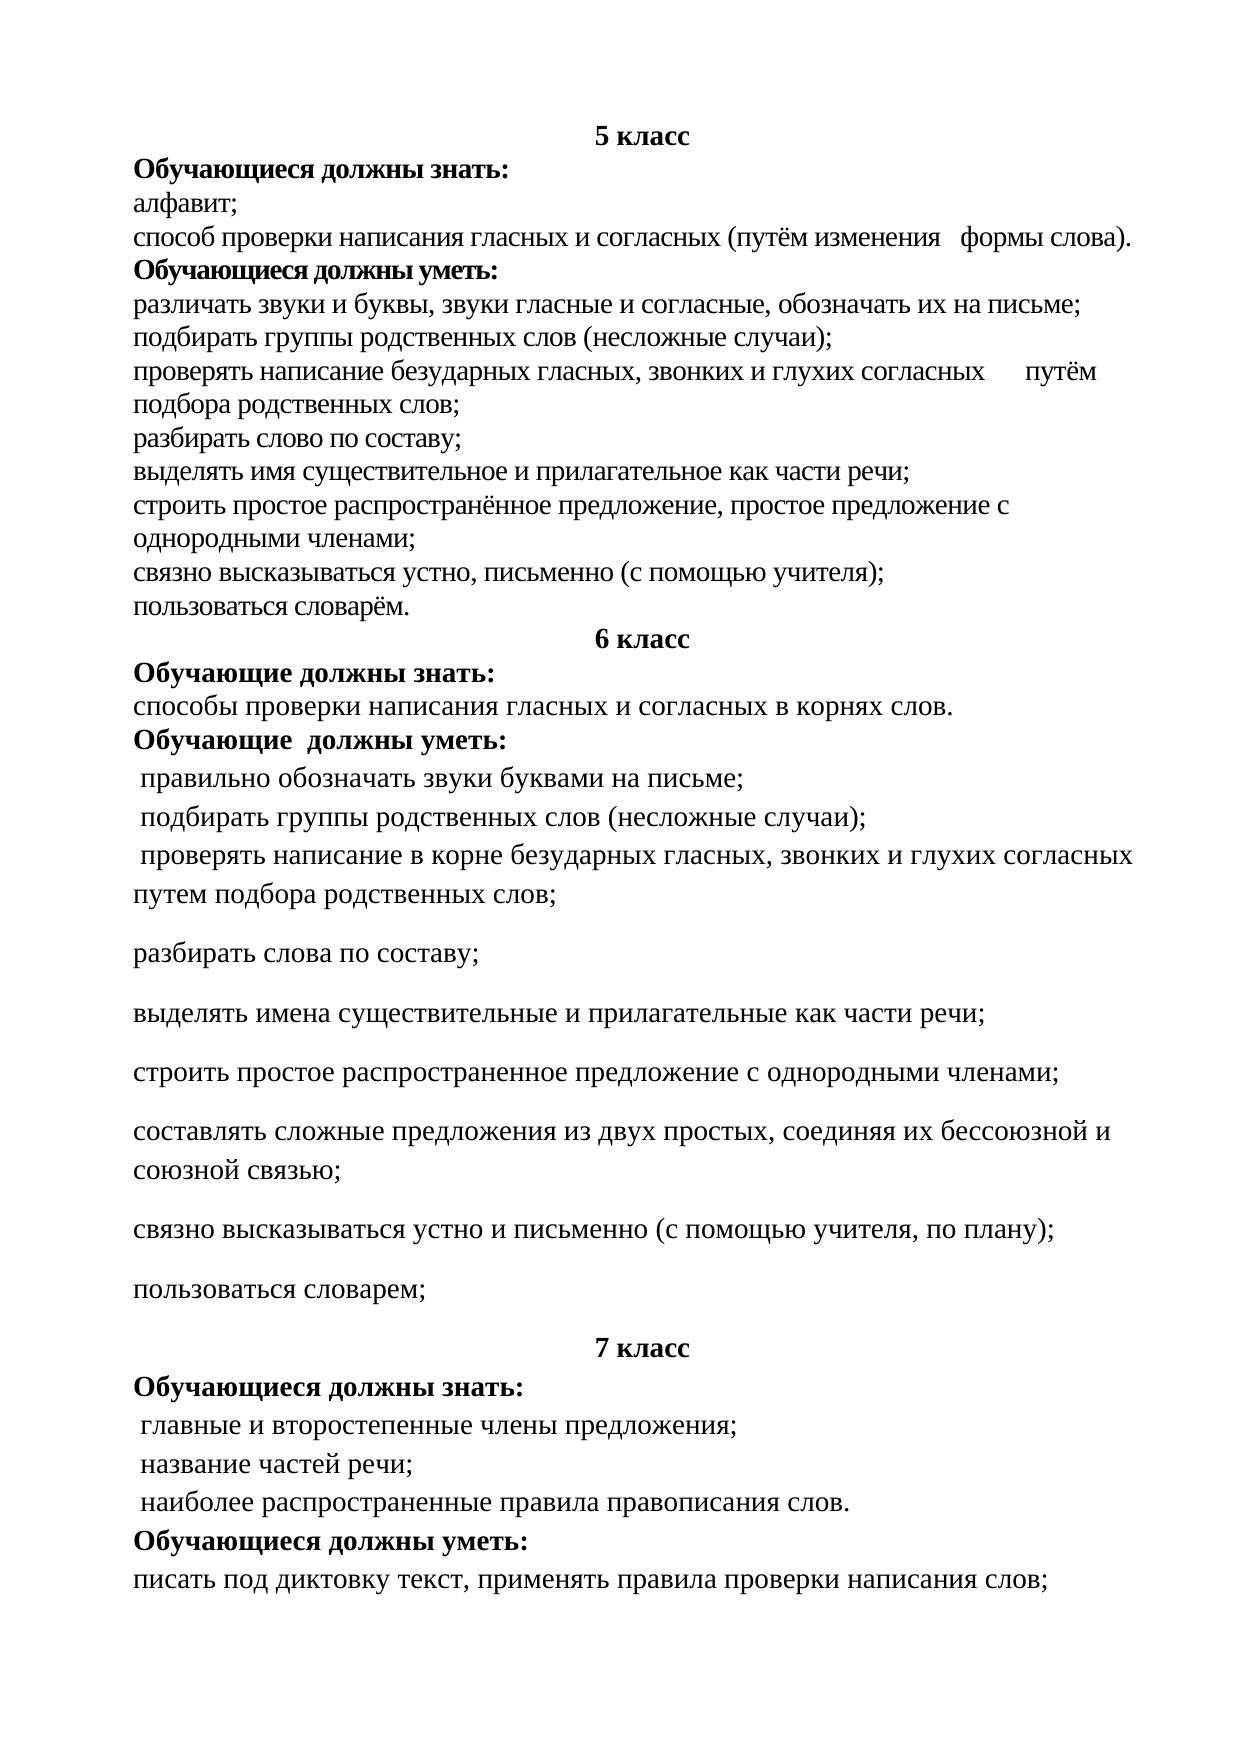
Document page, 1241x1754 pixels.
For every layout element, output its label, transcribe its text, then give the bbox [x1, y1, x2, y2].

text 5 класс [133, 118, 1152, 152]
text способ проверки написания гласных и согласных (путём изменения формы слова). [133, 219, 1152, 252]
text 7 класс [133, 1330, 1152, 1364]
text связно высказываться устно и письменно (с помощью учителя, по плану); [133, 1211, 1152, 1245]
text Обучающиеся должны уметь: [133, 1523, 1152, 1556]
text Обучающие должны уметь: [133, 722, 1152, 755]
text правильно обозначать звуки буквами на письме; [133, 760, 1152, 794]
text Обучающиеся должны знать: [133, 152, 1152, 185]
text название частей речи; [133, 1446, 1152, 1479]
text строить простое распространённое предложение, простое предложение с однородными членами; [133, 487, 1152, 554]
text наиболее распространенные правила правописания слов. [133, 1484, 1152, 1518]
text разбирать слово по составу; [133, 420, 1152, 453]
text алфавит; [133, 185, 1152, 219]
text подбирать группы родственных слов (несложные случаи); [133, 799, 1152, 832]
text пользоваться словарём. [133, 588, 1152, 621]
text главные и второстепенные члены предложения; [133, 1407, 1152, 1441]
text разбирать слова по составу; [133, 935, 1152, 969]
text подбирать группы родственных слов (несложные случаи); [133, 319, 1152, 353]
text Обучающие должны знать: [133, 655, 1152, 688]
text строить простое распространенное предложение с однородными членами; [133, 1054, 1152, 1088]
text Обучающиеся должны уметь: [133, 252, 1152, 286]
text составлять сложные предложения из двух простых, соединяя их бессоюзной и союзной связью; [133, 1113, 1152, 1186]
text различать звуки и буквы, звуки гласные и согласные, обозначать их на письме; [133, 286, 1152, 319]
text Обучающиеся должны знать: [133, 1369, 1152, 1402]
text пользоваться словарем; [133, 1271, 1152, 1304]
text 6 класс [133, 621, 1152, 655]
text связно высказываться устно, письменно (с помощью учителя); [133, 554, 1152, 588]
text способы проверки написания гласных и согласных в корнях слов. [133, 688, 1152, 722]
text проверять написание в корне безударных гласных, звонких и глухих согласных путем подбора родственных слов; [133, 837, 1152, 909]
text выделять имена существительные и прилагательные как части речи; [133, 995, 1152, 1028]
text писать под диктовку текст, применять правила проверки написания слов; [133, 1561, 1152, 1595]
text проверять написание безударных гласных, звонких и глухих согласных путём подбора родственных слов; [133, 353, 1152, 420]
text выделять имя существительное и прилагательное как части речи; [133, 453, 1152, 487]
